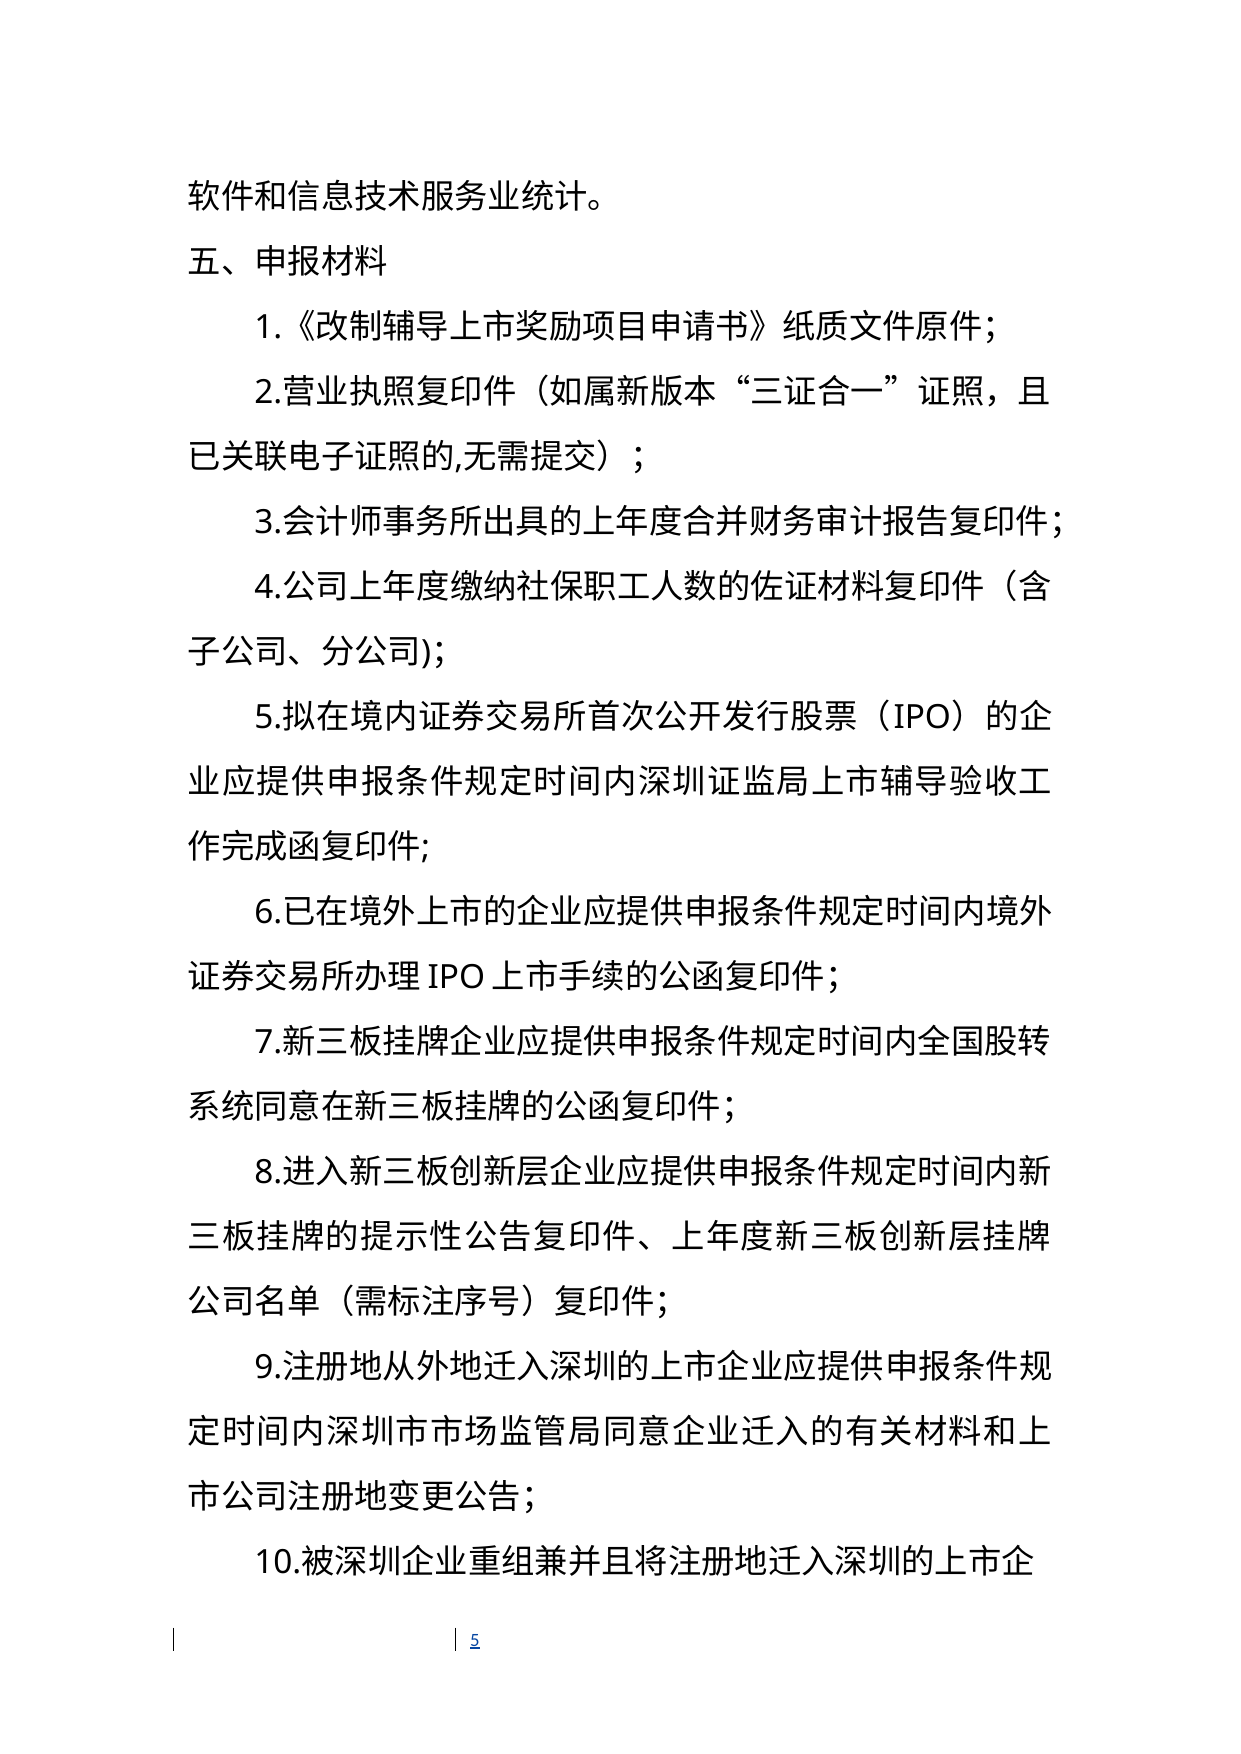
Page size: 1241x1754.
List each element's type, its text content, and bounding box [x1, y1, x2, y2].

text 1.《改制辅导上市奖励项目申请书》纸质文件原件； [187, 292, 1053, 357]
text 5.拟在境内证券交易所首次公开发行股票（IPO）的企业应提供申报条件规定时间内深圳证监局上市辅导验收工作完成函复印件; [187, 682, 1053, 877]
list 申报材料 [187, 227, 1053, 292]
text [187, 1527, 1053, 1592]
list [187, 162, 1053, 227]
text 9.注册地从外地迁入深圳的上市企业应提供申报条件规定时间内深圳市市场监管局同意企业迁入的有关材料和上市公司注册地变更公告； [187, 1332, 1053, 1527]
text 2.营业执照复印件（如属新版本“三证合一”证照，且已关联电子证照的,无需提交）； [187, 357, 1053, 487]
text 6.已在境外上市的企业应提供申报条件规定时间内境外证券交易所办理IPO上市手续的公函复印件； [187, 877, 1053, 1007]
text 7.新三板挂牌企业应提供申报条件规定时间内全国股转系统同意在新三板挂牌的公函复印件； [187, 1007, 1053, 1137]
text 8.进入新三板创新层企业应提供申报条件规定时间内新三板挂牌的提示性公告复印件、上年度新三板创新层挂牌公司名单（需标注序号）复印件； [187, 1137, 1053, 1332]
text 4.公司上年度缴纳社保职工人数的佐证材料复印件（含子公司、分公司)； [187, 552, 1053, 682]
text 3.会计师事务所出具的上年度合并财务审计报告复印件； [187, 487, 1053, 552]
